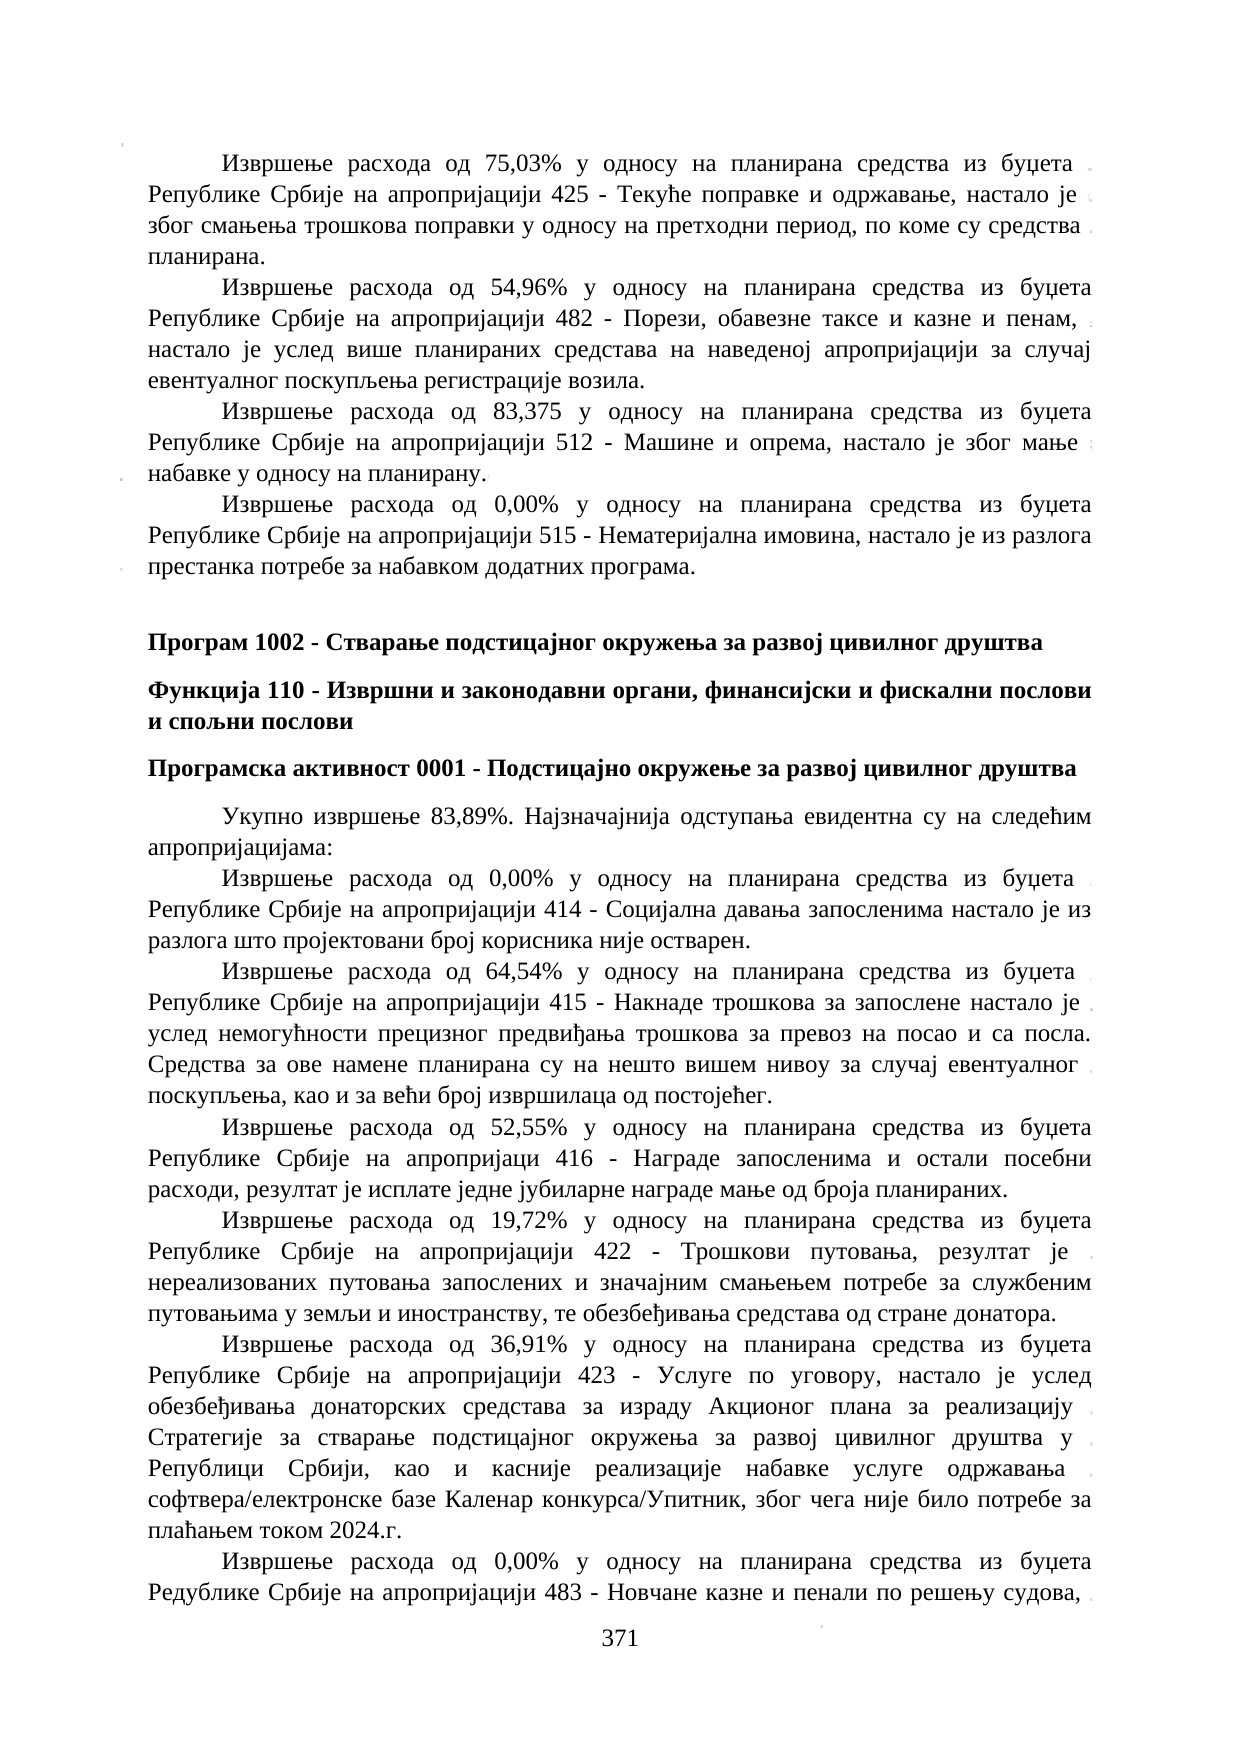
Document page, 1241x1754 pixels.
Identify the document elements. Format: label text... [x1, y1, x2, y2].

text Програм 1002 - Стварање подстицајног окружења за развој цивилног друштва [148, 627, 1093, 656]
text Извршење расхода од 52,55% у односу на планирана средства из буџета Републике Србије на апропријаци 416 - Награде запосленима и остали посебни расходи, резултат је исплате једне јубиларне награде мање од броја планираних. [148, 1112, 1093, 1202]
text Извршење расхода од 75,03% у односу на планирана средства из буџета Републике Србије на апропријацији 425 - Текуће поправке и одржавање, настало је због смањења трошкова поправки у односу на претходни период, по коме су средства планирана. [148, 148, 1093, 269]
text Укупно извршење 83,89%. Најзначајнија одступања евидентна су на следећим апропријацијама: [148, 801, 1093, 861]
text Извршење расхода од 0,00% у односу на планирана средства из буџета Републике Србије на апропријацији 414 - Социјална давања запосленима настало је из разлога што пројектовани број корисника није остварен. [148, 863, 1093, 954]
picture [1087, 194, 1093, 202]
text Функција 110 - Извршни и законодавни органи, финансијски и фискални послови и спољни послови [148, 675, 1093, 734]
text Извршење расхода од 54,96% у односу на планирана средства из буџета Републике Србије на апропријацији 482 - Порези, обавезне таксе и казне и пенам, настало је услед више планираних средстава на наведеној апропријацији за случај евентуалног поскупљења регистрације возила. [148, 272, 1093, 394]
text Извршење расхода од 19,72% у односу на планирана средства из буџета Републике Србије на апропријацији 422 - Трошкови путовања, резултат је нереализованих путовања запослених и значајним смањењем потребе за службеним путовањима у земљи и иностранству, те обезбеђивања средстава од стране донатора. [148, 1205, 1093, 1327]
text Програмска активност 0001 - Подстицајно окружење за развој цивилног друштва [148, 753, 1093, 782]
text Извршење расхода од 64,54% у односу на планирана средства из буџета Републике Србије на апропријацији 415 - Накнаде трошкова за запослене настало је услед немогућности прецизног предвиђања трошкова за превоз на посао и са посла. Средства за ове намене планирана су на нешто вишем нивоу за случај евентуалног поскупљења, као и за већи број извршилаца од постојећег. [148, 956, 1093, 1109]
text Извршење расхода од 36,91% у односу на планирана средства из буџета Републике Србије на апропријацији 423 - Услуге по уговору, настало је услед обезбеђивања донаторских средстава за израду Акционог плана за реализацију Стратегије за стварање подстицајног окружења за развој цивилног друштва у Републици Србији, као и касније реализације набавке услуге одржавања софтвера/електронске базе Каленар конкурса/Упитник, због чега није било потребе за плаћањем током 2024.г. [148, 1329, 1093, 1544]
text Извршење расхода од 83,375 у односу на планирана средства из буџета Републике Србије на апропријацији 512 - Машине и опрема, настало је због мање набавке у односу на планирану. [148, 396, 1093, 487]
text Извршење расхода од 0,00% у односу на планирана средства из буџета Републике Србије на апропријацији 515 - Нематеријална имовина, настало је из разлога престанка потребе за набавком додатних програма. [148, 489, 1093, 580]
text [148, 1546, 1093, 1606]
